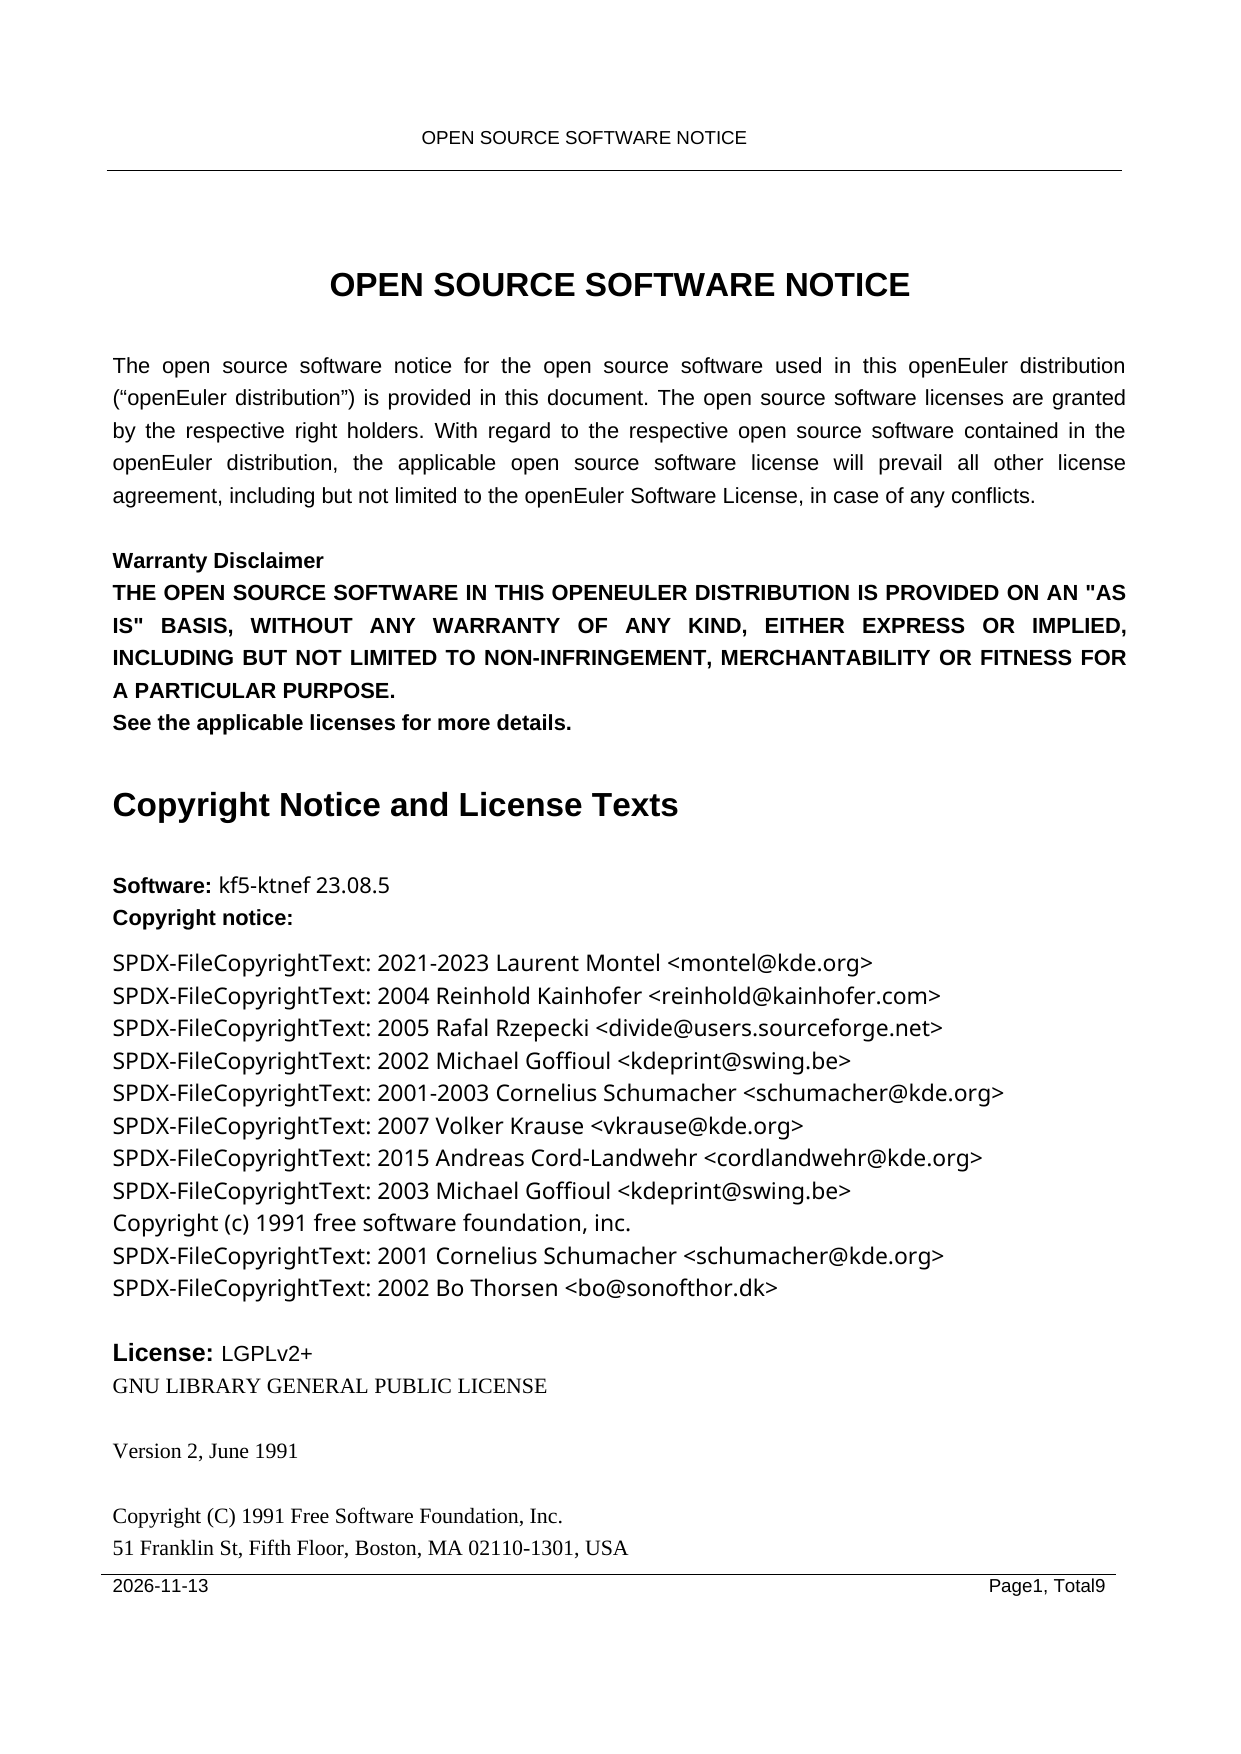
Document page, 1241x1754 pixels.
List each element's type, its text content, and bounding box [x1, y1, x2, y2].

text The open source software notice for the open source software used in this openEuler distribution (“openEuler distribution”) is provided in this document. The open source software licenses are granted by the respective right holders. With regard to the respective open source software contained in the openEuler distribution, the applicable open source software license will prevail all other license agreement, including but not limited to the openEuler Software License, in case of any conflicts. [112, 349, 1128, 511]
text SPDX-FileCopyrightText: 2021-2023 Laurent Montel <montel@kde.org> SPDX-FileCopyrightText: 2004 Reinhold Kainhofer <reinhold@kainhofer.com> SPDX-FileCopyrightText: 2005 Rafal Rzepecki <divide@users.sourceforge.net> SPDX-FileCopyrightText: 2002 Michael Goffioul <kdeprint@swing.be> SPDX-FileCopyrightText: 2001-2003 Cornelius Schumacher <schumacher@kde.org> SPDX-FileCopyrightText: 2007 Volker Krause <vkrause@kde.org> SPDX-FileCopyrightText: 2015 Andreas Cord-Landwehr <cordlandwehr@kde.org> SPDX-FileCopyrightText: 2003 Michael Goffioul <kdeprint@swing.be> Copyright (c) 1991 free software foundation, inc. SPDX-FileCopyrightText: 2001 Cornelius Schumacher <schumacher@kde.org> SPDX-FileCopyrightText: 2002 Bo Thorsen <bo@sonofthor.dk> [112, 947, 1128, 1337]
text OPEN SOURCE SOFTWARE NOTICE [112, 251, 1128, 316]
text Warranty Disclaimer [112, 544, 1128, 576]
text Copyright notice: [112, 901, 1128, 934]
title Software: kf5-ktnef 23.08.5 [112, 869, 1128, 901]
text License: LGPLv2+ [112, 1337, 1128, 1369]
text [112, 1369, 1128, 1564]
text THE OPEN SOURCE SOFTWARE IN THIS OPENEULER DISTRIBUTION IS PROVIDED ON AN "AS IS" BASIS, WITHOUT ANY WARRANTY OF ANY KIND, EITHER EXPRESS OR IMPLIED, INCLUDING BUT NOT LIMITED TO NON-INFRINGEMENT, MERCHANTABILITY OR FITNESS FOR A PARTICULAR PURPOSE. See the applicable licenses for more details. [112, 576, 1128, 739]
text Copyright Notice and License Texts [112, 771, 1128, 836]
